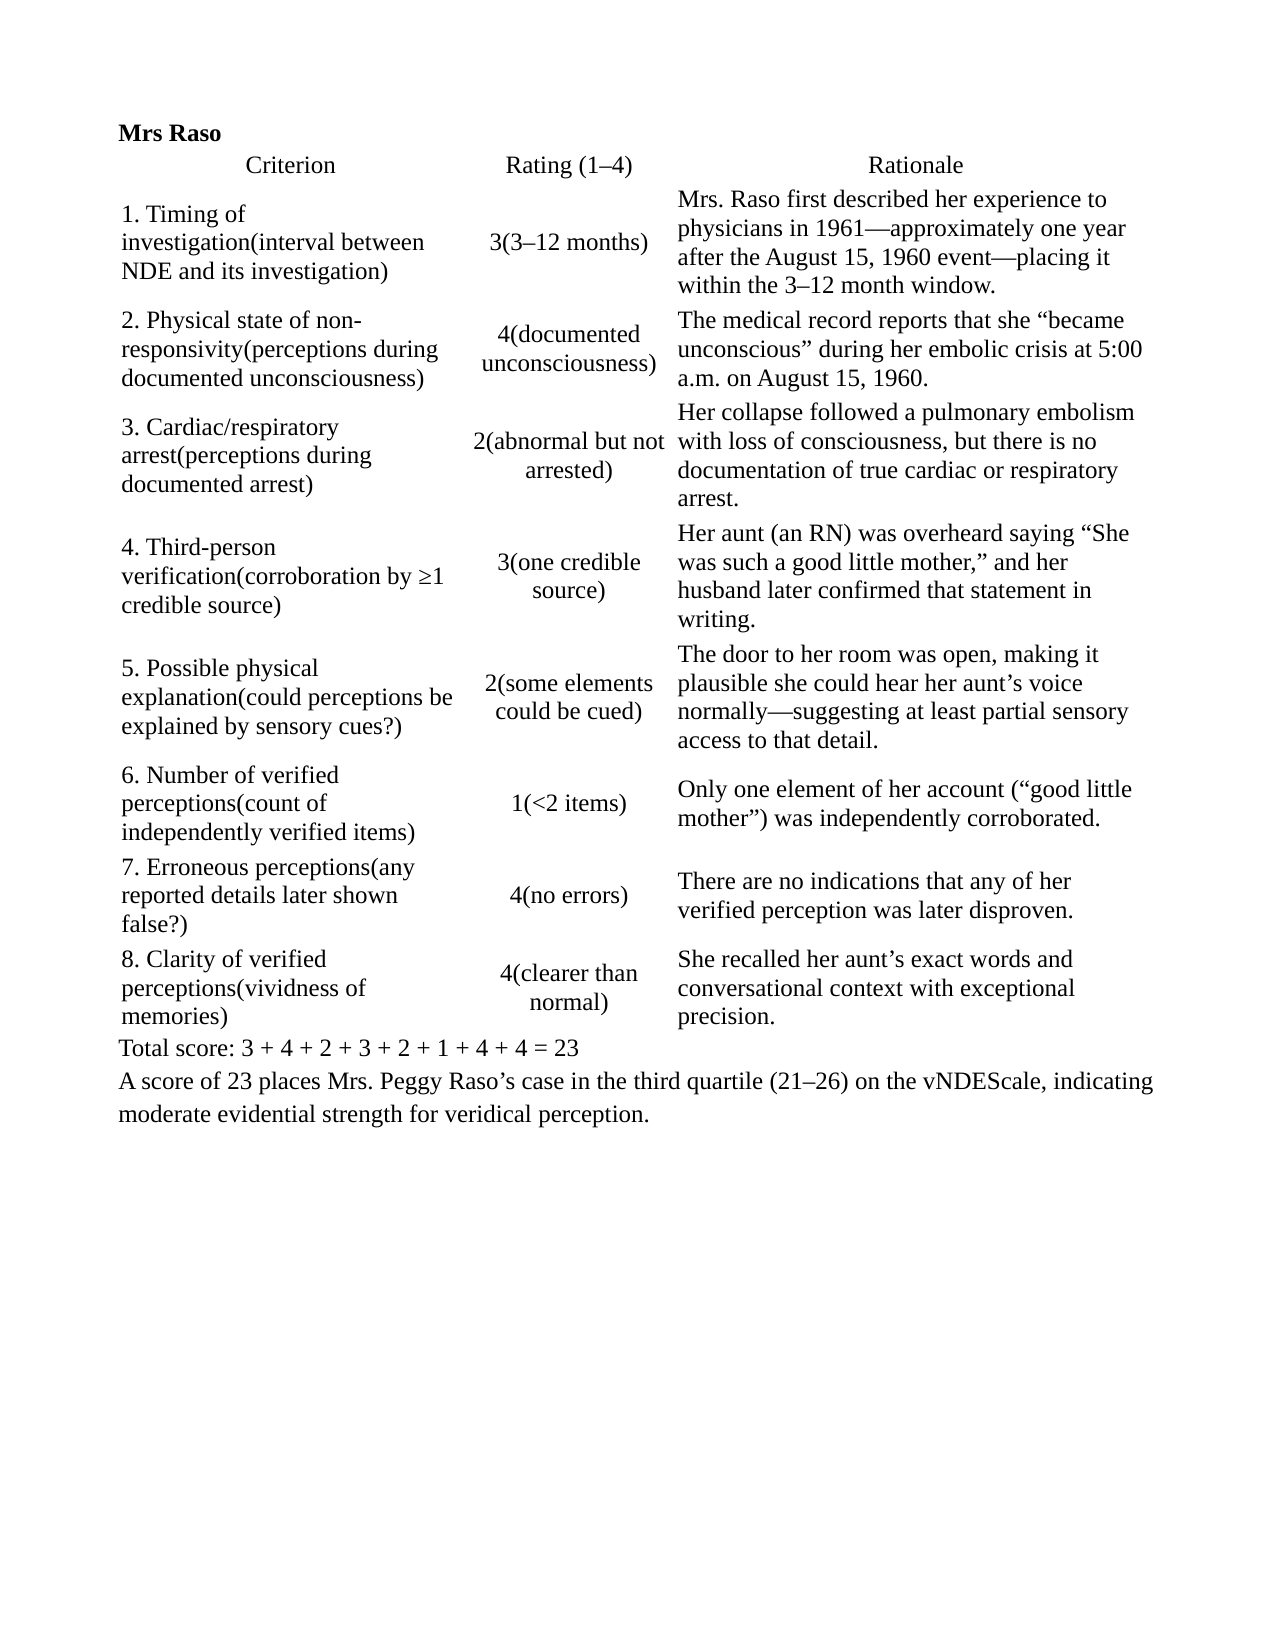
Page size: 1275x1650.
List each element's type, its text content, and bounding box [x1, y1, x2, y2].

table_cell 7. Erroneous perceptions(any reported details later shown false?) [118, 849, 463, 941]
text Total score: 3 + 4 + 2 + 3 + 2 + 1 + 4 + 4 = 23 A score of 23 places Mrs. Peggy Raso’s case in the third quartile (21–26) on the vNDEScale, indicating moderate evidential strength for veridical perception. [118, 1033, 1157, 1128]
table_header Rationale [675, 147, 1157, 181]
table_cell Only one element of her account (“good little mother”) was independently corroborated. [675, 757, 1157, 849]
table_cell 8. Clarity of verified perceptions(vividness of memories) [118, 941, 463, 1033]
table_cell 1(<2 items) [463, 757, 674, 849]
table_cell The door to her room was open, making it plausible she could hear her aunt’s voice normally—suggesting at least partial sensory access to that detail. [675, 636, 1157, 757]
table_cell Mrs. Raso first described her experience to physicians in 1961—approximately one year after the August 15, 1960 event—placing it within the 3–12 month window. [675, 181, 1157, 302]
table_cell 3. Cardiac/respiratory arrest(perceptions during documented arrest) [118, 394, 463, 515]
table_cell 4(documented unconsciousness) [463, 302, 674, 394]
table_cell 2(abnormal but not arrested) [463, 394, 674, 515]
table_cell 3(one credible source) [463, 515, 674, 636]
table_cell 4(clearer than normal) [463, 941, 674, 1033]
table_header Rating (1–4) [463, 147, 674, 181]
table_cell 2. Physical state of non-responsivity(perceptions during documented unconsciousness) [118, 302, 463, 394]
table_cell 4(no errors) [463, 849, 674, 941]
table_cell 2(some elements could be cued) [463, 636, 674, 757]
table_cell 6. Number of verified perceptions(count of independently verified items) [118, 757, 463, 849]
table_cell 1. Timing of investigation(interval between NDE and its investigation) [118, 181, 463, 302]
table_cell She recalled her aunt’s exact words and conversational context with exceptional precision. [675, 941, 1157, 1033]
table_header Criterion [118, 147, 463, 181]
table_cell 5. Possible physical explanation(could perceptions be explained by sensory cues?) [118, 636, 463, 757]
table_cell There are no indications that any of her verified perception was later disproven. [675, 849, 1157, 941]
table_cell 3(3–12 months) [463, 181, 674, 302]
table_cell The medical record reports that she “became unconscious” during her embolic crisis at 5:00 a.m. on August 15, 1960. [675, 302, 1157, 394]
table_cell 4. Third-person verification(corroboration by ≥1 credible source) [118, 515, 463, 636]
table_cell Her collapse followed a pulmonary embolism with loss of consciousness, but there is no documentation of true cardiac or respiratory arrest. [675, 394, 1157, 515]
text Mrs Raso [118, 118, 1157, 147]
table_cell Her aunt (an RN) was overheard saying “She was such a good little mother,” and her husband later confirmed that statement in writing. [675, 515, 1157, 636]
